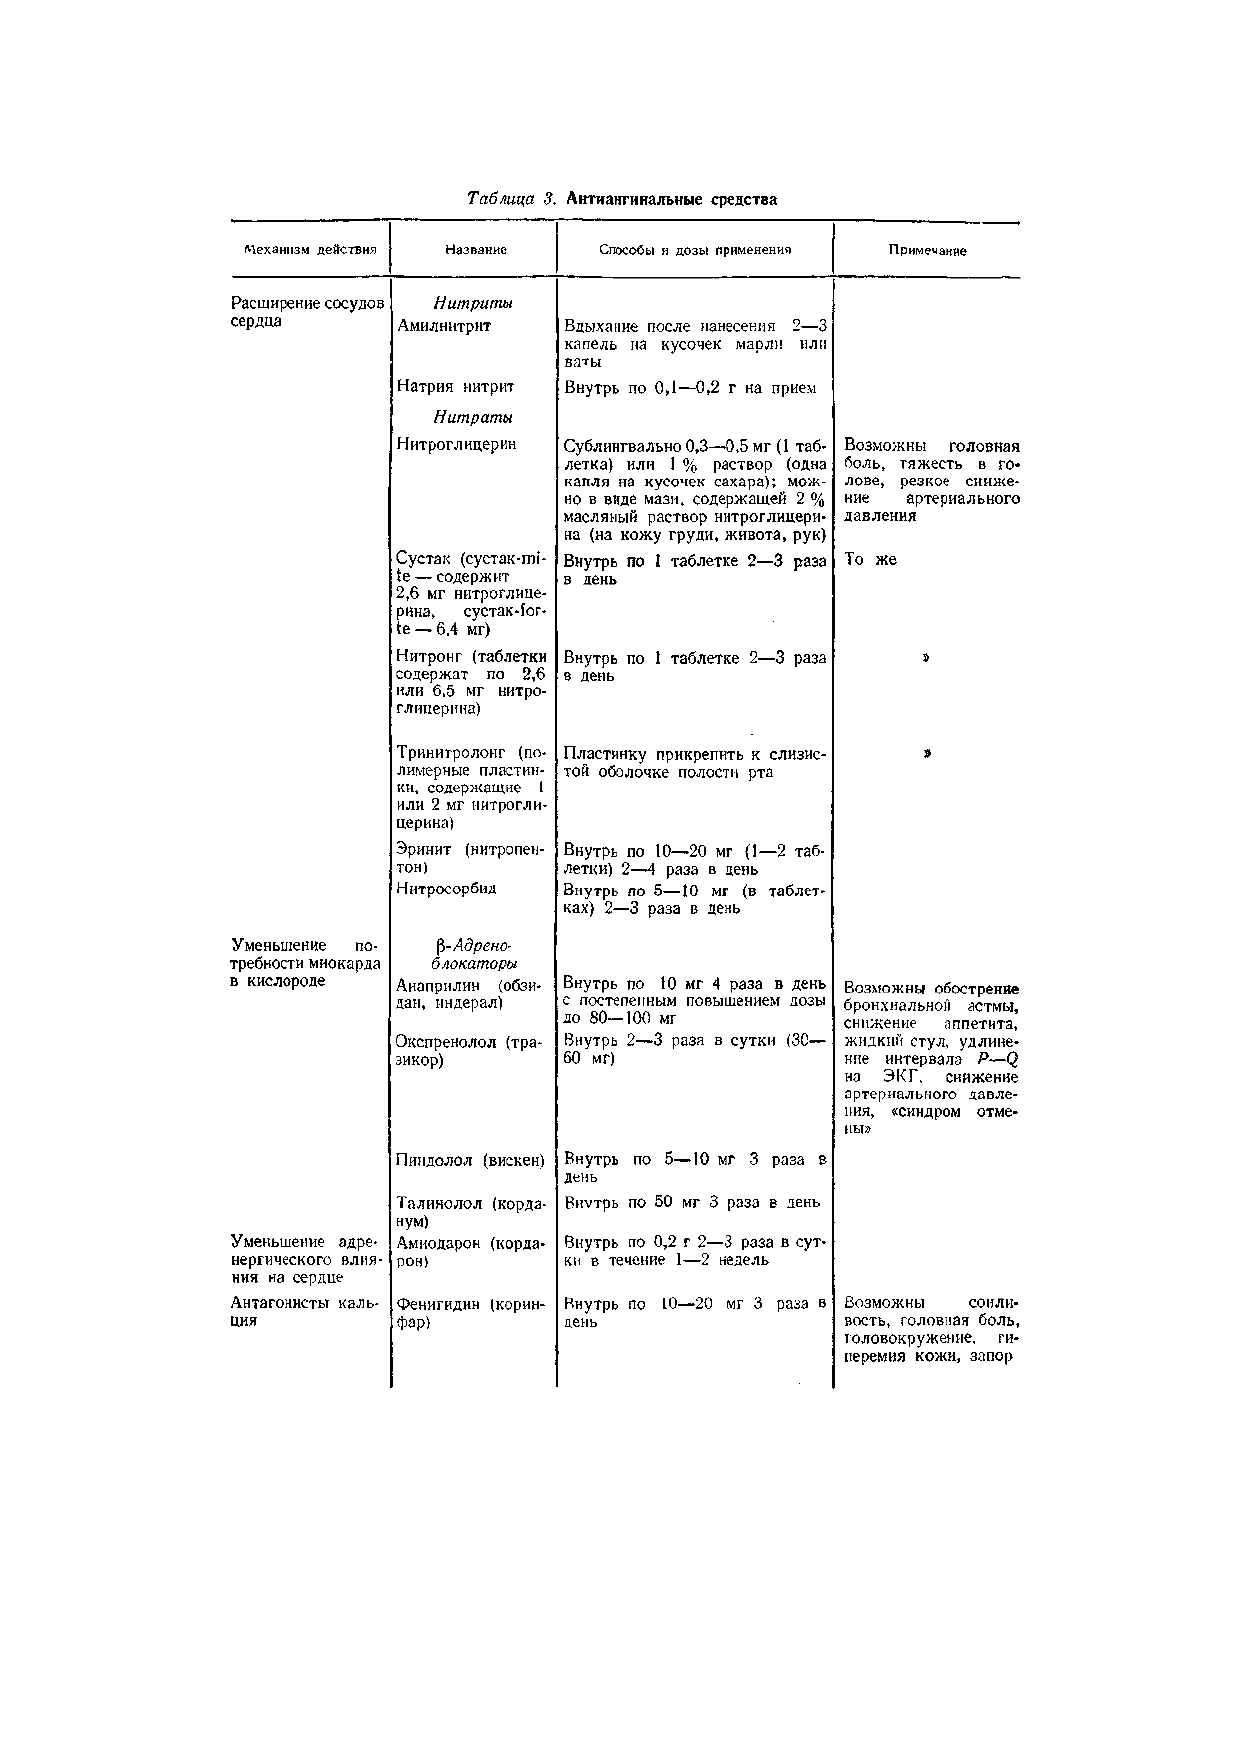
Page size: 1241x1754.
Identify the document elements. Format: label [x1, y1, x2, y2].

picture [177, 177, 1057, 1400]
